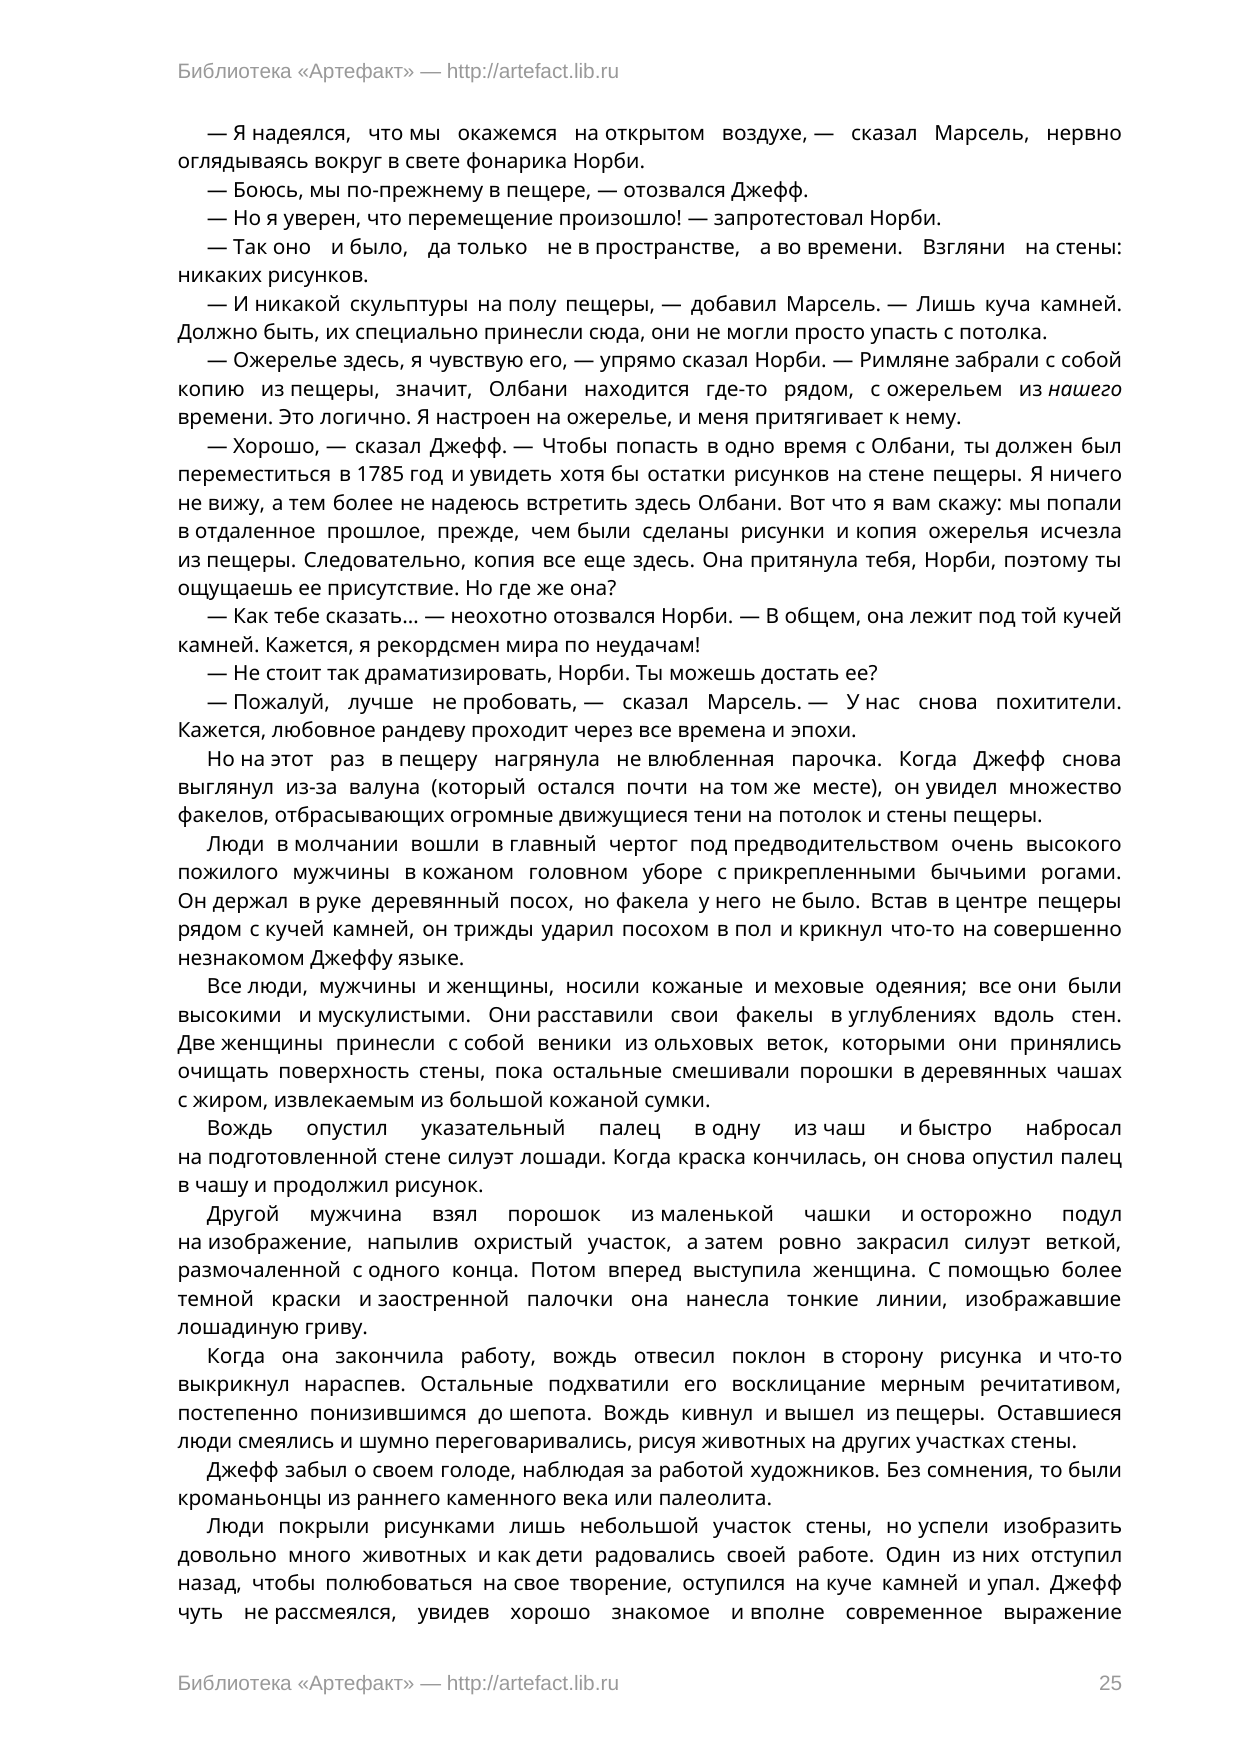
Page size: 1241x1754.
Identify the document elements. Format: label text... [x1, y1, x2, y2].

text — Ожерелье здесь, я чувствую его, — упрямо сказал Норби. — Римляне забрали с собой копию из пещеры, значит, Олбани находится где-то рядом, с ожерельем из нашего времени. Это логично. Я настроен на ожерелье, и меня притягивает к нему. [177, 346, 1122, 431]
text — Боюсь, мы по-прежнему в пещере, — отозвался Джефф. [177, 175, 1122, 203]
text Джефф забыл о своем голоде, наблюдая за работой художников. Без сомнения, то были кроманьонцы из раннего каменного века или палеолита. [177, 1455, 1122, 1512]
text — Я надеялся, что мы окажемся на открытом воздухе, — сказал Марсель, нервно оглядываясь вокруг в свете фонарика Норби. [177, 118, 1122, 175]
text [177, 1512, 1122, 1625]
text — Не стоит так драматизировать, Норби. Ты можешь достать ее? [177, 658, 1122, 687]
text Другой мужчина взял порошок из маленькой чашки и осторожно подул на изображение, напылив охристый участок, а затем ровно закрасил силуэт веткой, размочаленной с одного конца. Потом вперед выступила женщина. С помощью более темной краски и заостренной палочки она нанесла тонкие линии, изображавшие лошадиную гриву. [177, 1199, 1122, 1341]
text — Но я уверен, что перемещение произошло! — запротестовал Норби. [177, 203, 1122, 232]
text Но на этот раз в пещеру нагрянула не влюбленная парочка. Когда Джефф снова выглянул из-за валуна (который остался почти на том же месте), он увидел множество факелов, отбрасывающих огромные движущиеся тени на потолок и стены пещеры. [177, 744, 1122, 829]
text — Как тебе сказать… — неохотно отозвался Норби. — В общем, она лежит под той кучей камней. Кажется, я рекордсмен мира по неудачам! [177, 602, 1122, 658]
text Все люди, мужчины и женщины, носили кожаные и меховые одеяния; все они были высокими и мускулистыми. Они расставили свои факелы в углублениях вдоль стен. Две женщины принесли с собой веники из ольховых веток, которыми они принялись очищать поверхность стены, пока остальные смешивали порошки в деревянных чашах с жиром, извлекаемым из большой кожаной сумки. [177, 971, 1122, 1113]
text Когда она закончила работу, вождь отвесил поклон в сторону рисунка и что-то выкрикнул нараспев. Остальные подхватили его восклицание мерным речитативом, постепенно понизившимся до шепота. Вождь кивнул и вышел из пещеры. Оставшиеся люди смеялись и шумно переговаривались, рисуя животных на других участках стены. [177, 1341, 1122, 1455]
text — Так оно и было, да только не в пространстве, а во времени. Взгляни на стены: никаких рисунков. [177, 232, 1122, 289]
text — Хорошо, — сказал Джефф. — Чтобы попасть в одно время с Олбани, ты должен был переместиться в 1785 год и увидеть хотя бы остатки рисунков на стене пещеры. Я ничего не вижу, а тем более не надеюсь встретить здесь Олбани. Вот что я вам скажу: мы попали в отдаленное прошлое, прежде, чем были сделаны рисунки и копия ожерелья исчезла из пещеры. Следовательно, копия все еще здесь. Она притянула тебя, Норби, поэтому ты ощущаешь ее присутствие. Но где же она? [177, 431, 1122, 602]
text Вождь опустил указательный палец в одну из чаш и быстро набросал на подготовленной стене силуэт лошади. Когда краска кончилась, он снова опустил палец в чашу и продолжил рисунок. [177, 1113, 1122, 1199]
text — И никакой скульптуры на полу пещеры, — добавил Марсель. — Лишь куча камней. Должно быть, их специально принесли сюда, они не могли просто упасть с потолка. [177, 289, 1122, 346]
text — Пожалуй, лучше не пробовать, — сказал Марсель. — У нас снова похитители. Кажется, любовное рандеву проходит через все времена и эпохи. [177, 687, 1122, 744]
text Люди в молчании вошли в главный чертог под предводительством очень высокого пожилого мужчины в кожаном головном уборе с прикрепленными бычьими рогами. Он держал в руке деревянный посох, но факела у него не было. Встав в центре пещеры рядом с кучей камней, он трижды ударил посохом в пол и крикнул что-то на совершенно незнакомом Джеффу языке. [177, 829, 1122, 971]
